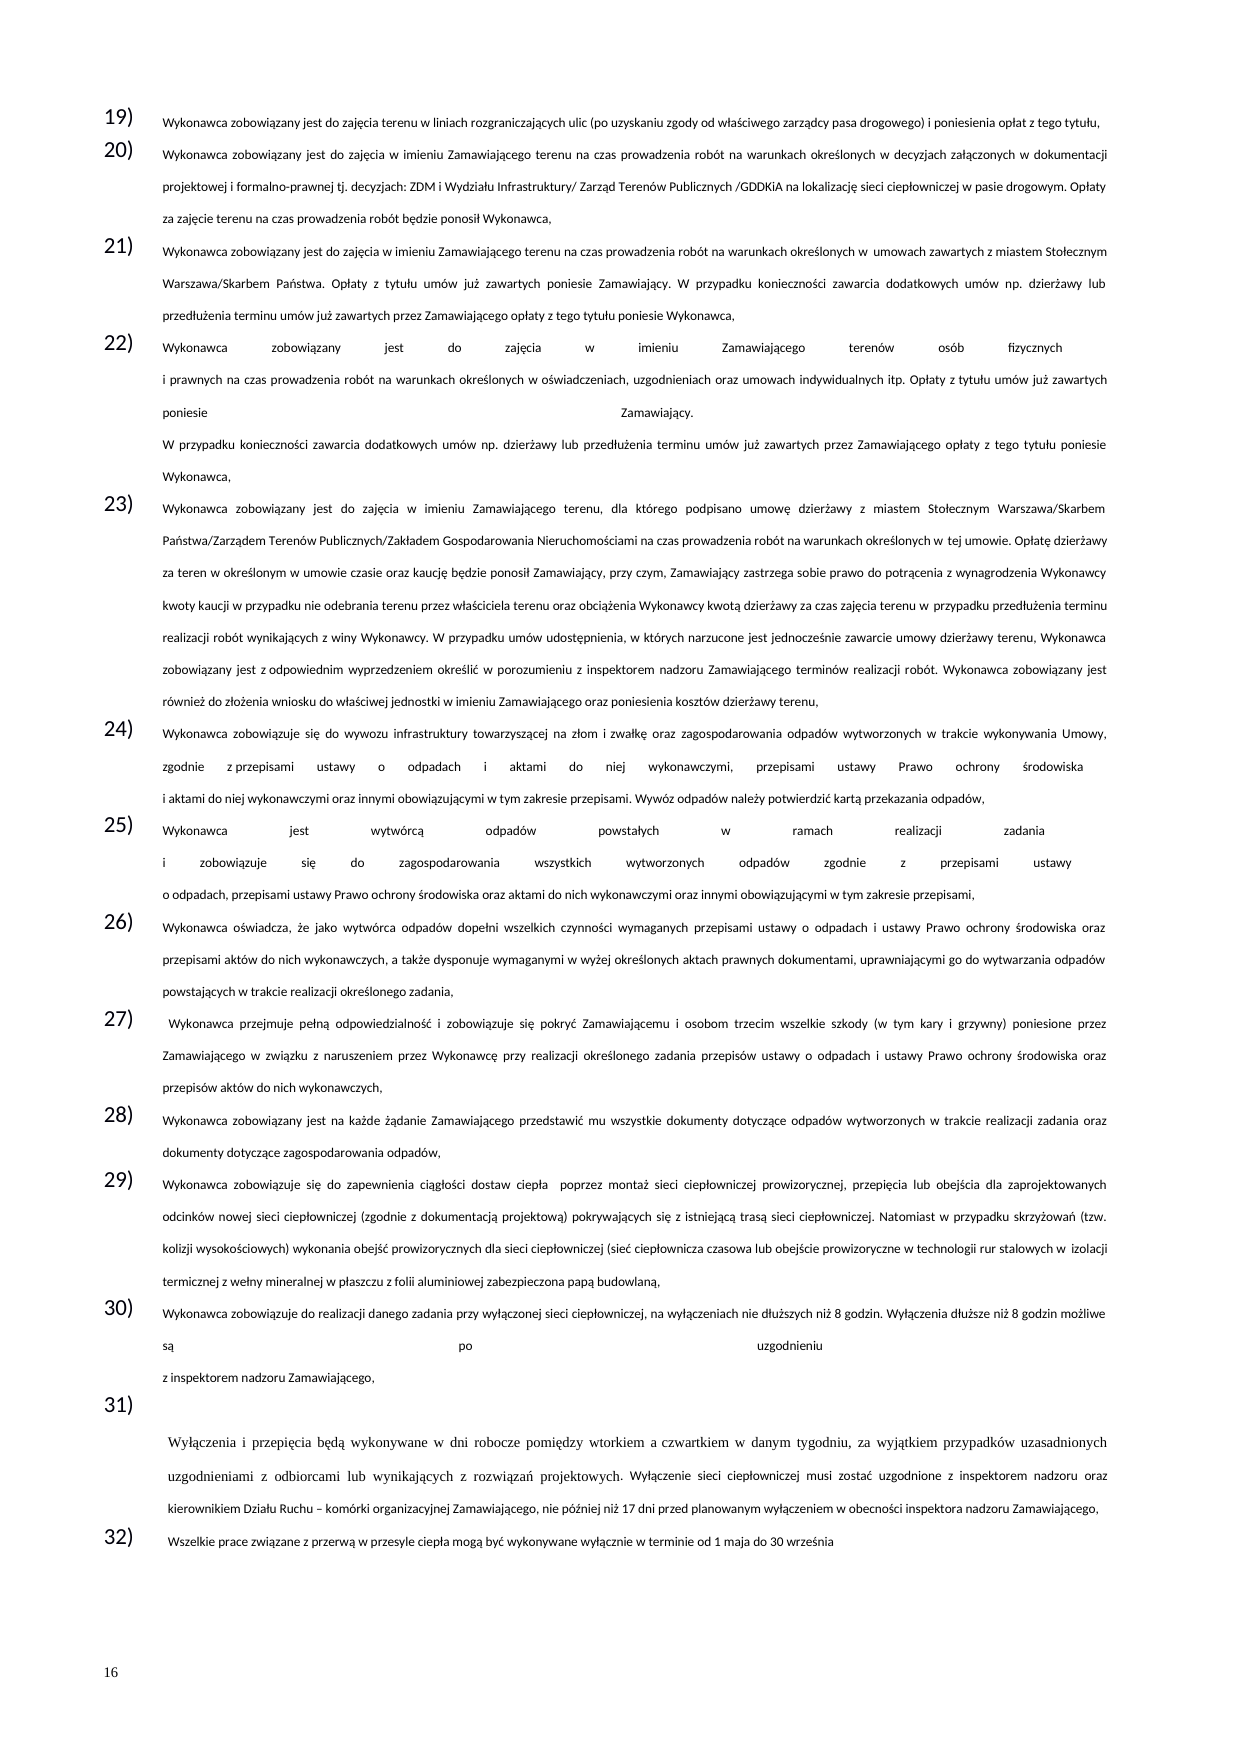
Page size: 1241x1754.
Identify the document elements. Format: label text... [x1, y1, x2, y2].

list Wykonawca zobowiązuje do realizacji danego zadania przy wyłączonej sieci ciepłowniczej, na wyłączeniach nie dłuższych niż 8 godzin. Wyłączenia dłuższe niż 8 godzin możliwe są po uzgodnieniu z inspektorem nadzoru Zamawiającego, [103, 1293, 1107, 1386]
list Wykonawca zobowiązuje się do zapewnienia ciągłości dostaw ciepła poprzez montaż sieci ciepłowniczej prowizorycznej, przepięcia lub obejścia dla zaprojektowanych odcinków nowej sieci ciepłowniczej (zgodnie z dokumentacją projektową) pokrywających się z istniejącą trasą sieci ciepłowniczej. Natomiast w przypadku skrzyżowań (tzw. kolizji wysokościowych) wykonania obejść prowizorycznych dla sieci ciepłowniczej (sieć ciepłownicza czasowa lub obejście prowizoryczne w technologii rur stalowych w izolacji termicznej z wełny mineralnej w płaszczu z folii aluminiowej zabezpieczona papą budowlaną, [103, 1165, 1107, 1289]
list Wykonawca zobowiązany jest do zajęcia w imieniu Zamawiającego terenu na czas prowadzenia robót na warunkach określonych w umowach zawartych z miastem Stołecznym Warszawa/Skarbem Państwa. Opłaty z tytułu umów już zawartych poniesie Zamawiający. W przypadku konieczności zawarcia dodatkowych umów np. dzierżawy lub przedłużenia terminu umów już zawartych przez Zamawiającego opłaty z tego tytułu poniesie Wykonawca, [103, 231, 1107, 324]
list Wykonawca przejmuje pełną odpowiedzialność i zobowiązuje się pokryć Zamawiającemu i osobom trzecim wszelkie szkody (w tym kary i grzywny) poniesione przez Zamawiającego w związku z naruszeniem przez Wykonawcę przy realizacji określonego zadania przepisów ustawy o odpadach i ustawy Prawo ochrony środowiska oraz przepisów aktów do nich wykonawczych, [103, 1004, 1107, 1096]
list Wykonawca zobowiązany jest do zajęcia w imieniu Zamawiającego terenów osób fizycznych i prawnych na czas prowadzenia robót na warunkach określonych w oświadczeniach, uzgodnieniach oraz umowach indywidualnych itp. Opłaty z tytułu umów już zawartych poniesie Zamawiający. W przypadku konieczności zawarcia dodatkowych umów np. dzierżawy lub przedłużenia terminu umów już zawartych przez Zamawiającego opłaty z tego tytułu poniesie Wykonawca, [103, 328, 1107, 484]
list Wykonawca jest wytwórcą odpadów powstałych w ramach realizacji zadania i zobowiązuje się do zagospodarowania wszystkich wytworzonych odpadów zgodnie z przepisami ustawy o odpadach, przepisami ustawy Prawo ochrony środowiska oraz aktami do nich wykonawczymi oraz innymi obowiązującymi w tym zakresie przepisami, [103, 811, 1107, 903]
list Wykonawca zobowiązany jest do zajęcia terenu w liniach rozgraniczających ulic (po uzyskaniu zgody od właściwego zarządcy pasa drogowego) i poniesienia opłat z tego tytułu, [103, 102, 1107, 131]
list Wykonawca zobowiązany jest na każde żądanie Zamawiającego przedstawić mu wszystkie dokumenty dotyczące odpadów wytworzonych w trakcie realizacji zadania oraz dokumenty dotyczące zagospodarowania odpadów, [103, 1100, 1107, 1161]
list Wykonawca zobowiązany jest do zajęcia w imieniu Zamawiającego terenu, dla którego podpisano umowę dzierżawy z miastem Stołecznym Warszawa/Skarbem Państwa/Zarządem Terenów Publicznych/Zakładem Gospodarowania Nieruchomościami na czas prowadzenia robót na warunkach określonych w tej umowie. Opłatę dzierżawy za teren w określonym w umowie czasie oraz kaucję będzie ponosił Zamawiający, przy czym, Zamawiający zastrzega sobie prawo do potrącenia z wynagrodzenia Wykonawcy kwoty kaucji w przypadku nie odebrania terenu przez właściciela terenu oraz obciążenia Wykonawcy kwotą dzierżawy za czas zajęcia terenu w przypadku przedłużenia terminu realizacji robót wynikających z winy Wykonawcy. W przypadku umów udostępnienia, w których narzucone jest jednocześnie zawarcie umowy dzierżawy terenu, Wykonawca zobowiązany jest z odpowiednim wyprzedzeniem określić w porozumieniu z inspektorem nadzoru Zamawiającego terminów realizacji robót. Wykonawca zobowiązany jest również do złożenia wniosku do właściwej jednostki w imieniu Zamawiającego oraz poniesienia kosztów dzierżawy terenu, [103, 489, 1107, 710]
list Wykonawca oświadcza, że jako wytwórca odpadów dopełni wszelkich czynności wymaganych przepisami ustawy o odpadach i ustawy Prawo ochrony środowiska oraz przepisami aktów do nich wykonawczych, a także dysponuje wymaganymi w wyżej określonych aktach prawnych dokumentami, uprawniającymi go do wytwarzania odpadów powstających w trakcie realizacji określonego zadania, [103, 907, 1107, 999]
list Wykonawca zobowiązuje się do wywozu infrastruktury towarzyszącej na złom i zwałkę oraz zagospodarowania odpadów wytworzonych w trakcie wykonywania Umowy, zgodnie z przepisami ustawy o odpadach i aktami do niej wykonawczymi, przepisami ustawy Prawo ochrony środowiska i aktami do niej wykonawczymi oraz innymi obowiązującymi w tym zakresie przepisami. Wywóz odpadów należy potwierdzić kartą przekazania odpadów, [103, 714, 1107, 806]
list Wykonawca zobowiązany jest do zajęcia w imieniu Zamawiającego terenu na czas prowadzenia robót na warunkach określonych w decyzjach załączonych w dokumentacji projektowej i formalno-prawnej tj. decyzjach: ZDM i Wydziału Infrastruktury/ Zarząd Terenów Publicznych /GDDKiA na lokalizację sieci ciepłowniczej w pasie drogowym. Opłaty za zajęcie terenu na czas prowadzenia robót będzie ponosił Wykonawca, [103, 135, 1107, 227]
